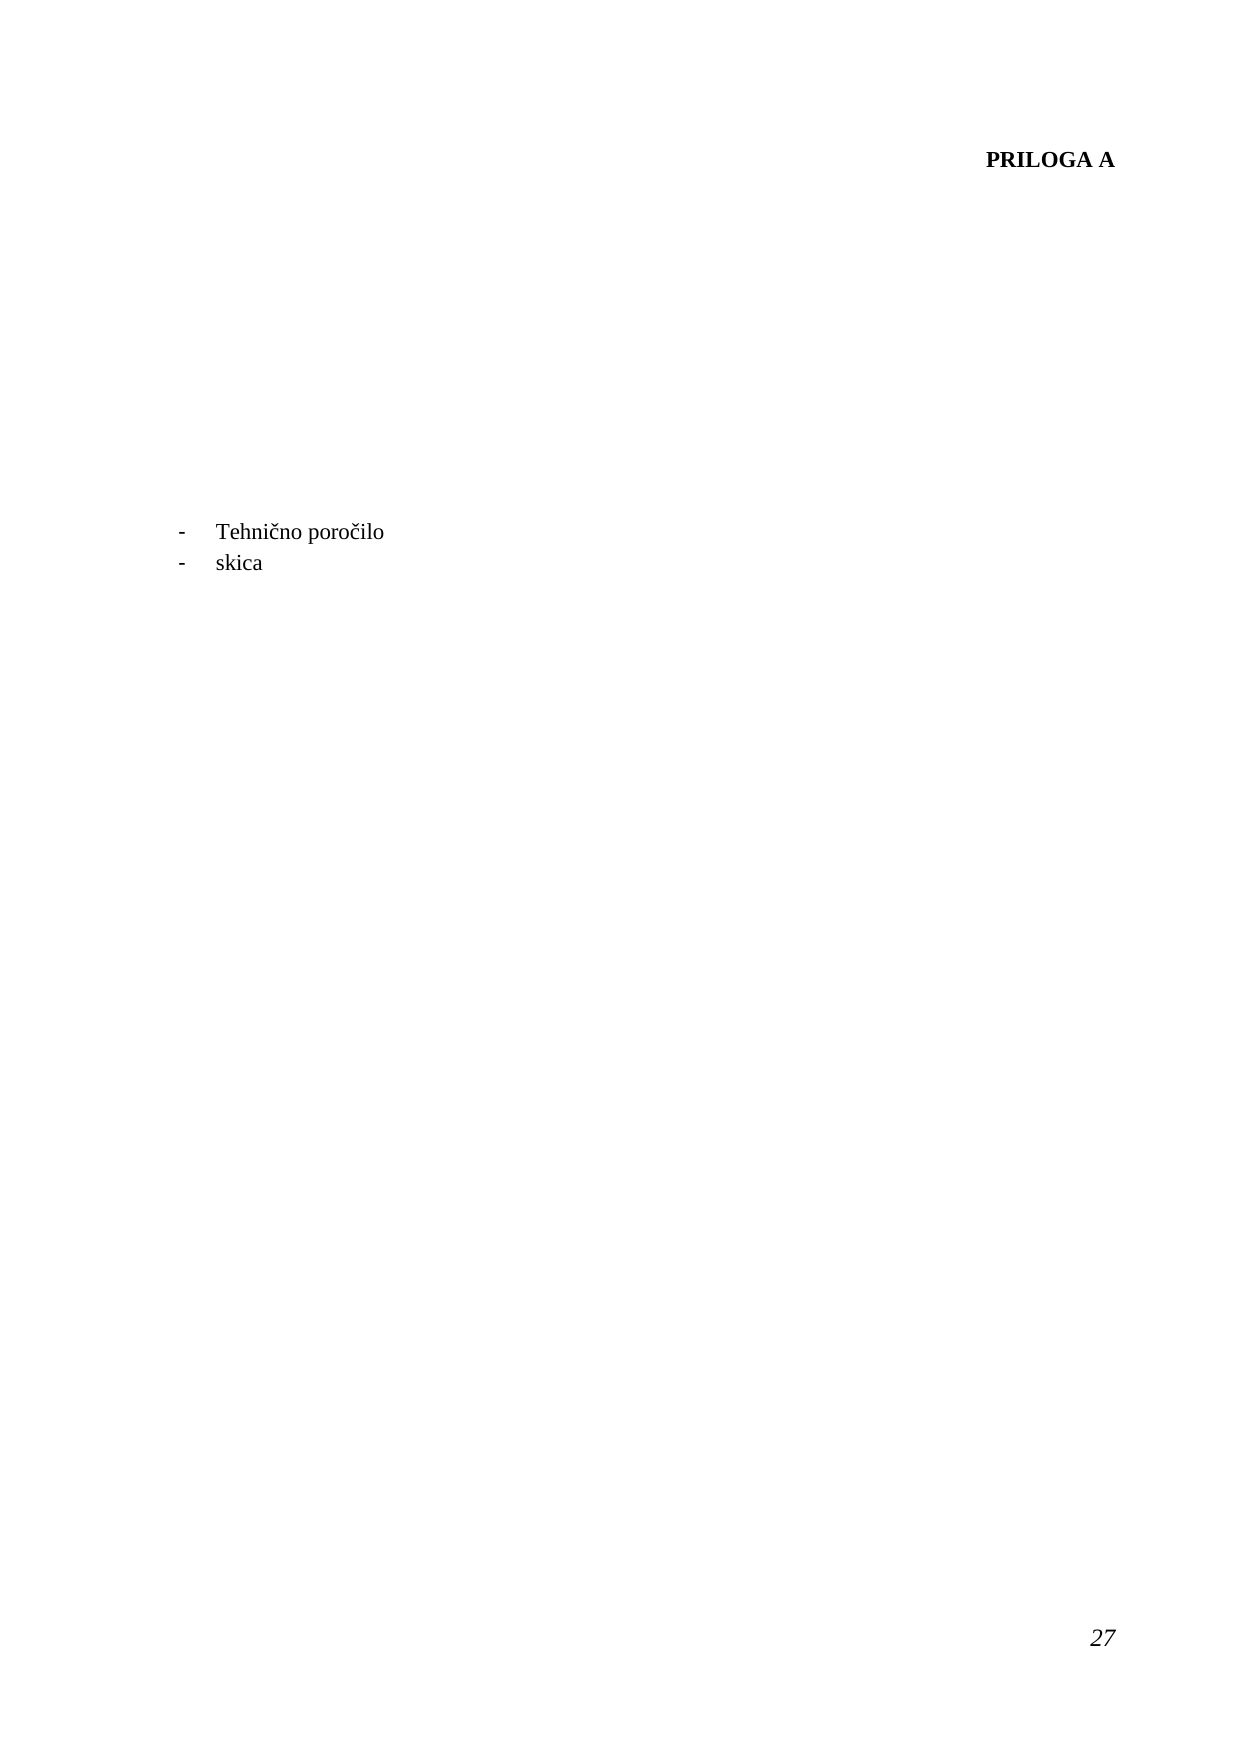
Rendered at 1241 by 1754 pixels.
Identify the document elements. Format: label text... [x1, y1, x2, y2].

text PRILOGA A [66, 146, 1115, 172]
list skica [178, 546, 1115, 577]
list Tehnično poročilo [178, 515, 1115, 546]
